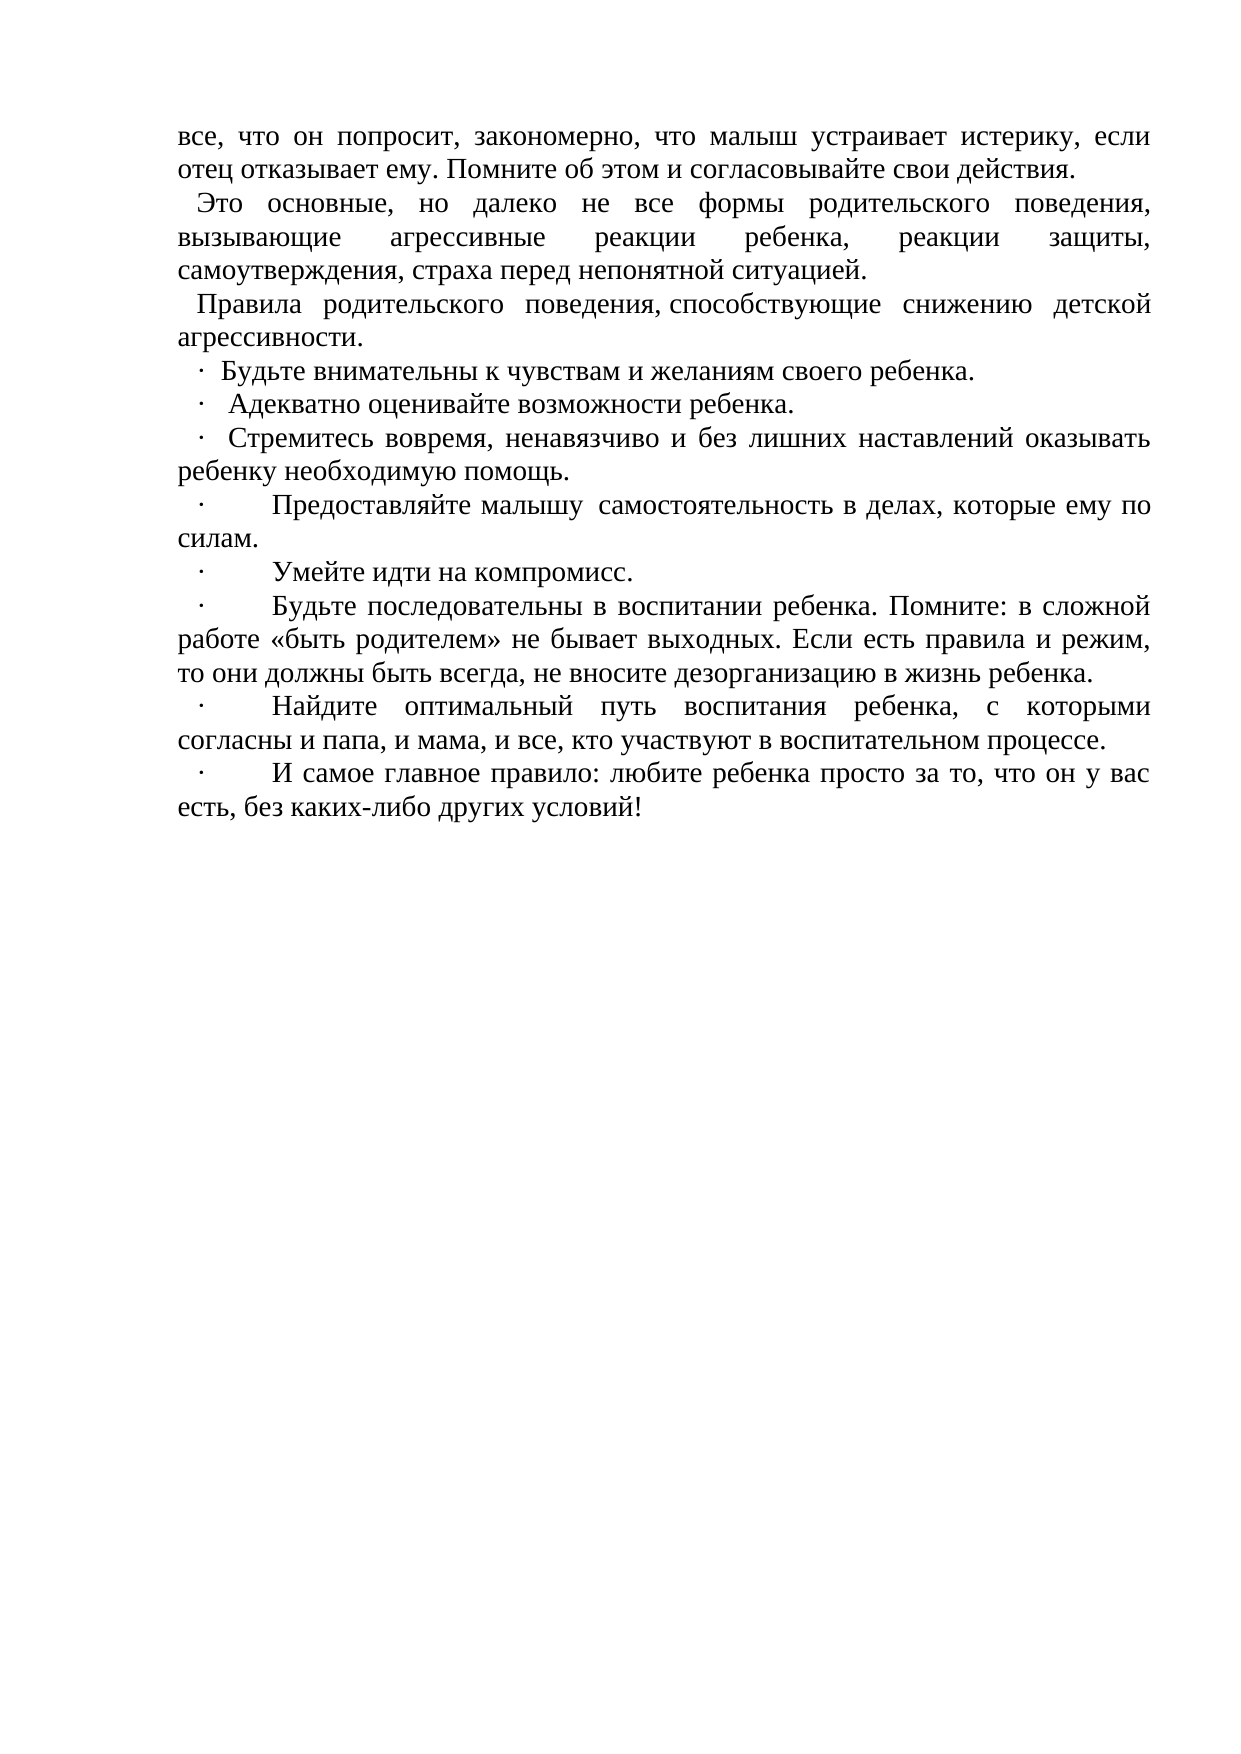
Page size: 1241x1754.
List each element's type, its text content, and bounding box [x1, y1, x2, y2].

text · Будьте последовательны в воспитании ребенка. Помните: в сложной работе «быть родителем» не бывает выходных. Если есть правила и режим, то они должны быть всегда, не вносите дезорганизацию в жизнь ребенка. [177, 588, 1152, 688]
text · Стремитесь вовремя, ненавязчиво и без лишних наставлений оказывать ребенку необходимую помощь. [177, 420, 1152, 487]
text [177, 118, 1152, 185]
text · Адекватно оценивайте возможности ребенка. [177, 386, 1152, 420]
text · Найдите оптимальный путь воспитания ребенка, с которыми согласны и папа, и мама, и все, кто участвуют в воспитательном процессе. [177, 688, 1152, 755]
text · Предоставляйте малышу самостоятельность в делах, которые ему по силам. [177, 487, 1152, 554]
text · Умейте идти на компромисс. [177, 554, 1152, 588]
text · И самое главное правило: любите ребенка просто за то, что он у вас есть, без каких-либо других условий! [177, 755, 1152, 822]
text Правила родительского поведения, способствующие снижению детской агрессивности. [177, 286, 1152, 353]
text · Будьте внимательны к чувствам и желаниям своего ребенка. [177, 353, 1152, 386]
text Это основные, но далеко не все формы родительского поведения, вызывающие агрессивные реакции ребенка, реакции защиты, самоутверждения, страха перед непонятной ситуацией. [177, 185, 1152, 286]
